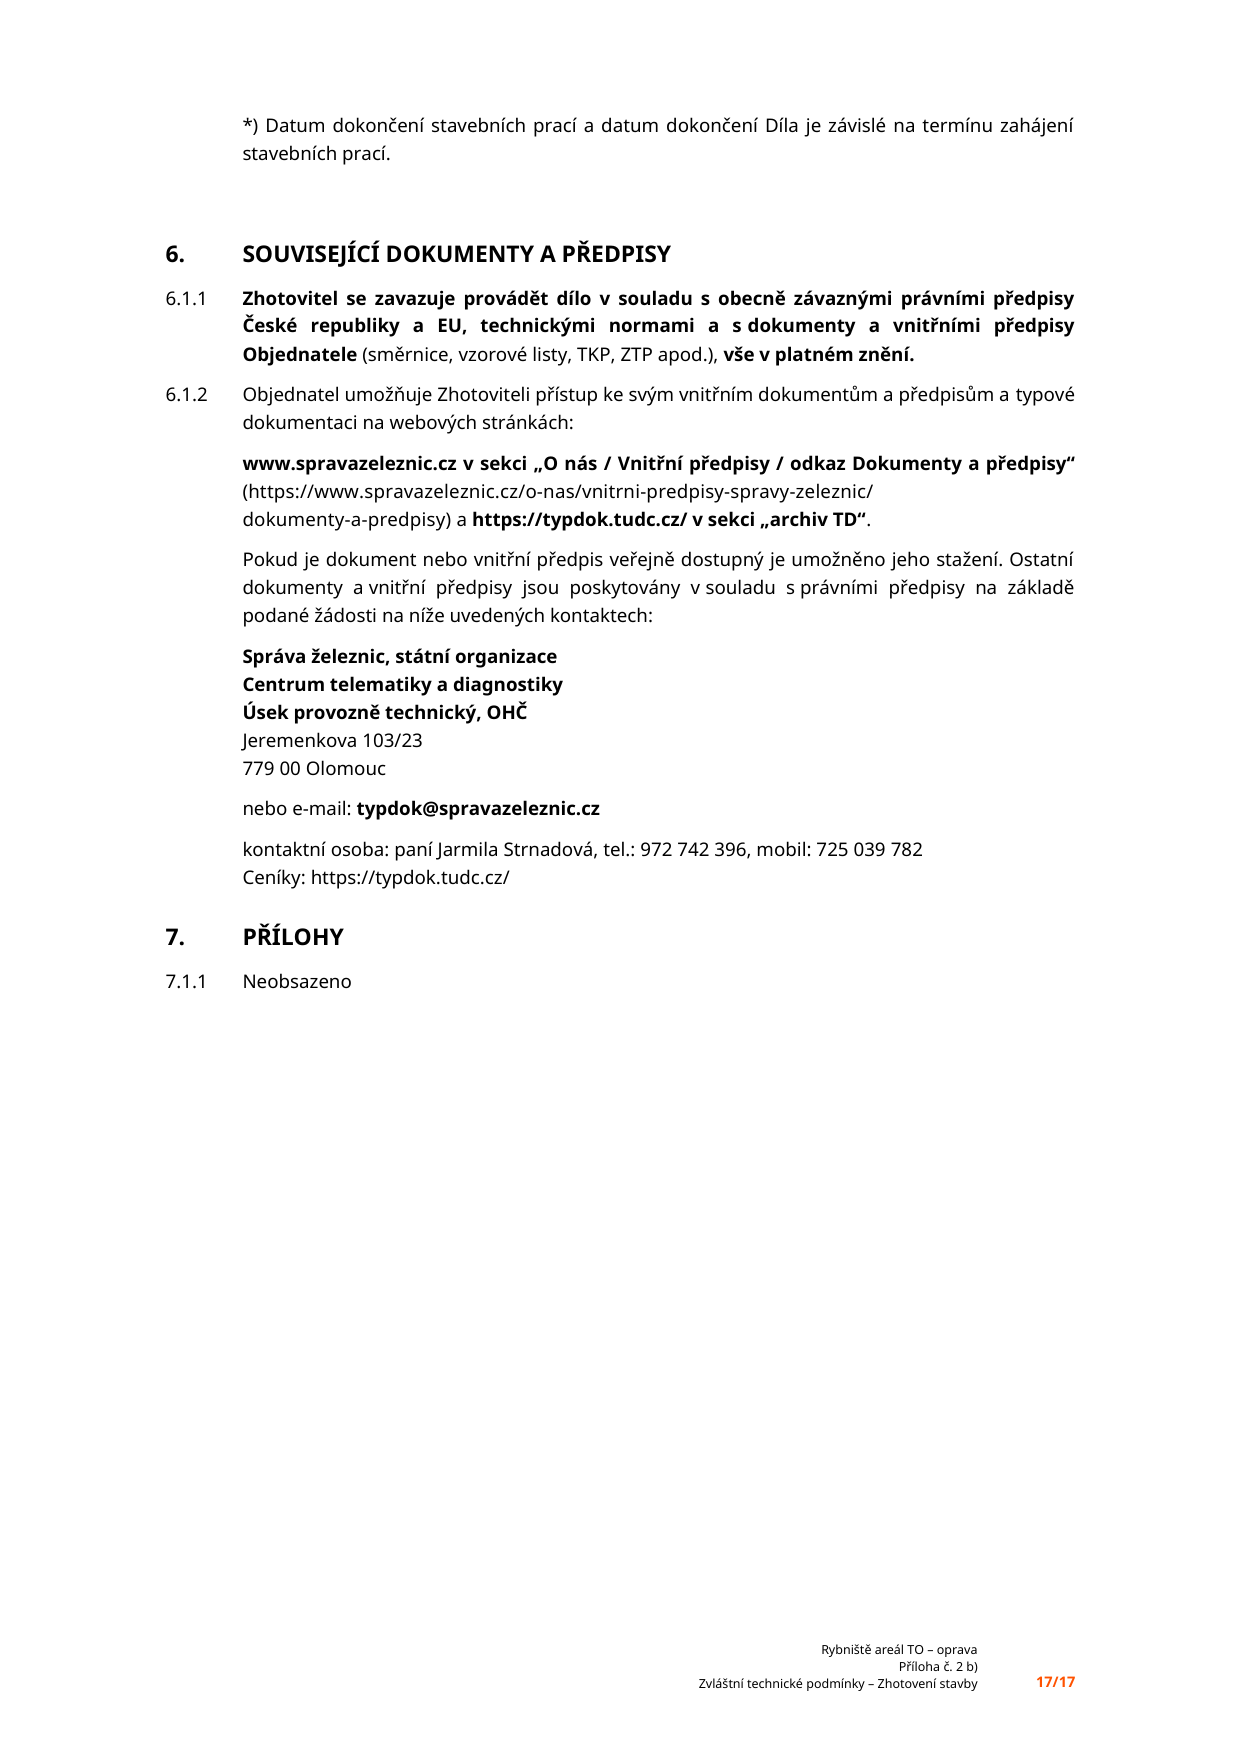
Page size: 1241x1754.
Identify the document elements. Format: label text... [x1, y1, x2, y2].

text nebo e-mail: typdok@spravazeleznic.cz [242, 796, 1075, 821]
text PŘÍLOHY [165, 921, 1075, 953]
text Zhotovitel se zavazuje provádět dílo v souladu s obecně závaznými právními předpisy České republiky a EU, technickými normami a s dokumenty a vnitřními předpisy Objednatele (směrnice, vzorové listy, TKP, ZTP apod.), vše v platném znění. [165, 285, 1075, 366]
text Pokud je dokument nebo vnitřní předpis veřejně dostupný je umožněno jeho stažení. Ostatní dokumenty a vnitřní předpisy jsou poskytovány v souladu s právními předpisy na základě podané žádosti na níže uvedených kontaktech: [242, 546, 1075, 628]
text www.spravazeleznic.cz v sekci „O nás / Vnitřní předpisy / odkaz Dokumenty a předpisy“ (https://www.spravazeleznic.cz/o-nas/vnitrni-predpisy-spravy-zeleznic/ dokumenty-a-predpisy) a https://typdok.tudc.cz/ v sekci „archiv TD“. [242, 450, 1075, 531]
text SOUVISEJÍCÍ DOKUMENTY A PŘEDPISY [165, 238, 1075, 269]
text kontaktní osoba: paní Jarmila Strnadová, tel.: 972 742 396, mobil: 725 039 782 [242, 836, 1075, 862]
text Objednatel umožňuje Zhotoviteli přístup ke svým vnitřním dokumentům a předpisům a typové dokumentaci na webových stránkách: [165, 381, 1075, 435]
text 779 00 Olomouc [242, 755, 1075, 781]
text Jeremenkova 103/23 [242, 727, 1075, 753]
text Centrum telematiky a diagnostiky [242, 671, 1075, 697]
text *) Datum dokončení stavebních prací a datum dokončení Díla je závislé na termínu zahájení stavebních prací. [242, 112, 1075, 166]
text Úsek provozně technický, OHČ [242, 699, 1075, 724]
text Správa železnic, státní organizace [242, 643, 1075, 668]
text Ceníky: https://typdok.tudc.cz/ [242, 864, 1075, 890]
text Neobsazeno [165, 968, 1075, 994]
